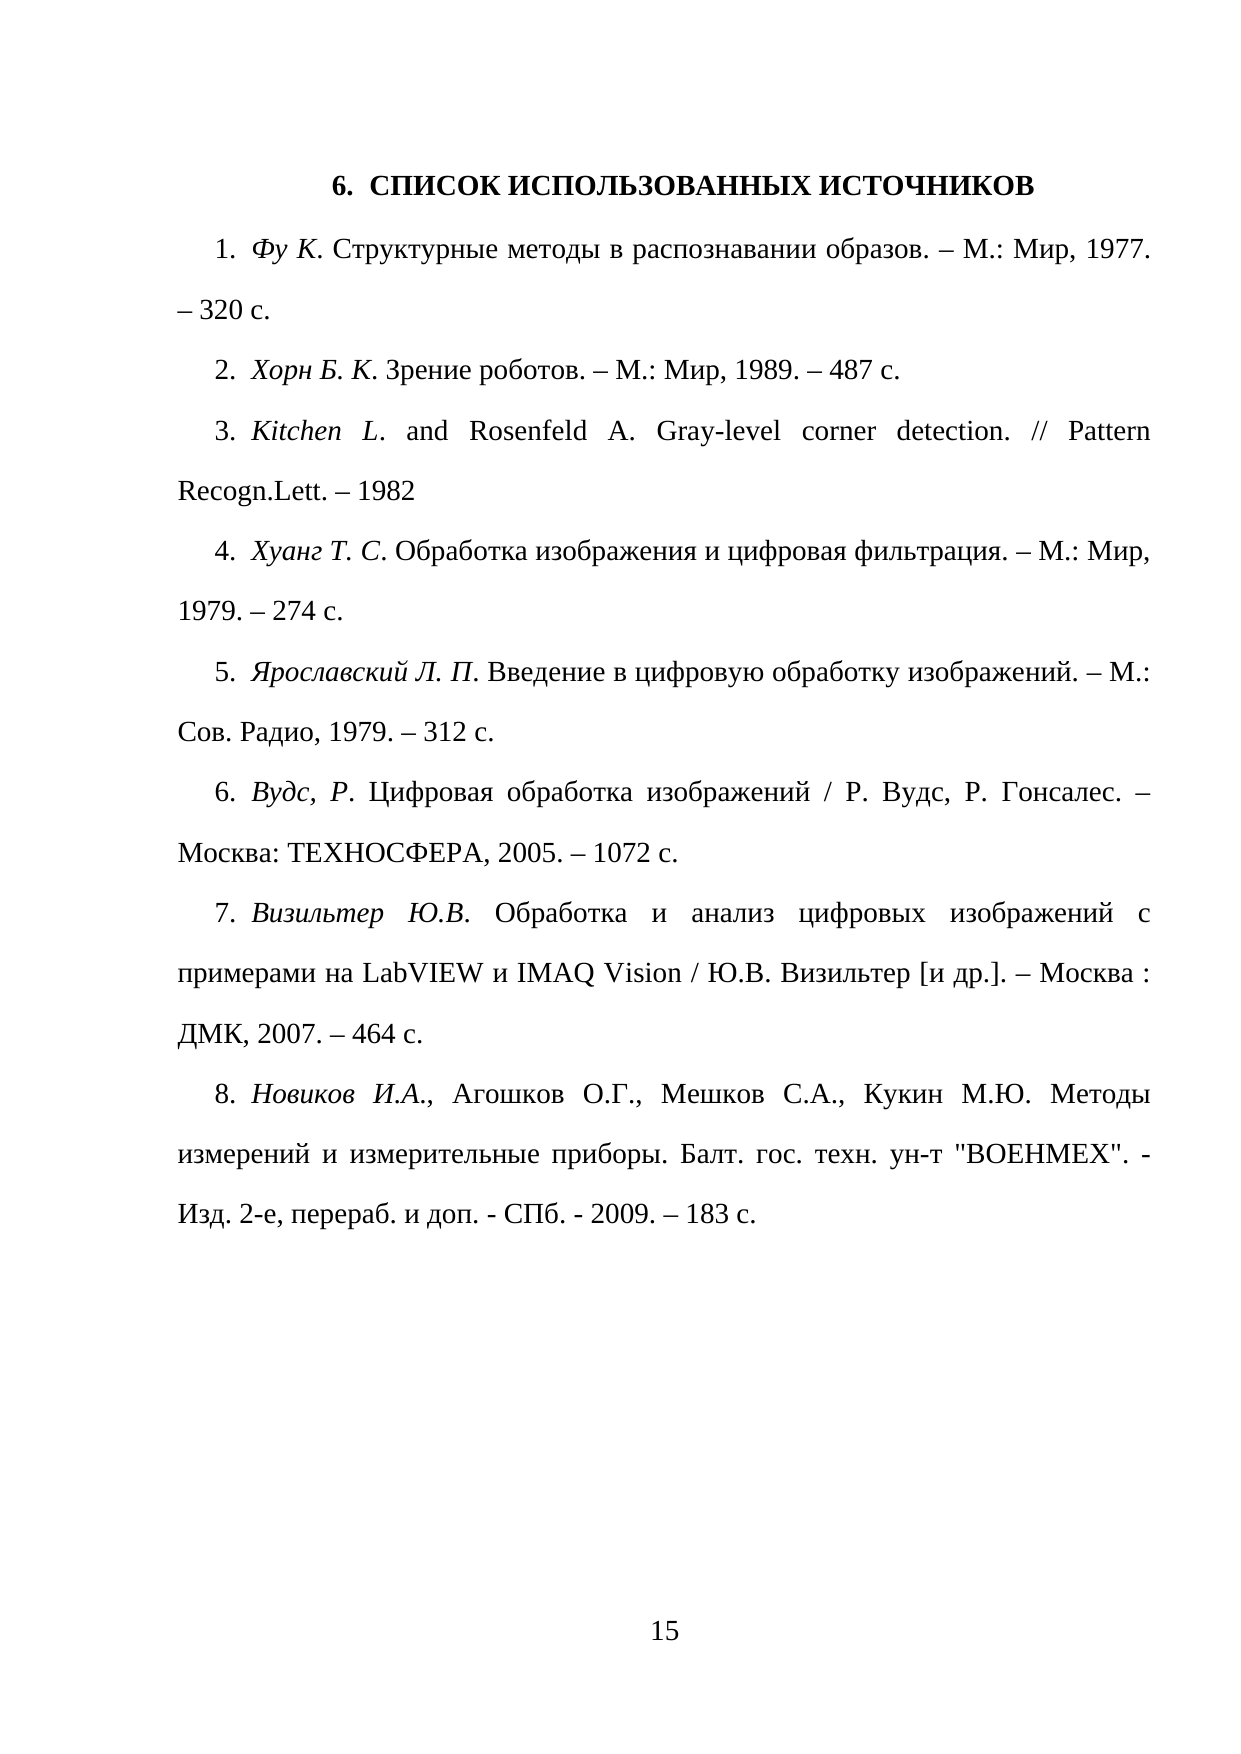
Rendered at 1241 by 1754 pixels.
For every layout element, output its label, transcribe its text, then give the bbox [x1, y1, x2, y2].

subtitle СПИСОК ИСПОЛЬЗОВАННЫХ ИСТОЧНИКОВ [215, 168, 1152, 202]
list Фу К. Структурные методы в распознавании образов. – М.: Мир, 1977. – 320 c. [177, 232, 1152, 326]
list Хуанг Т. С. Обработка изображения и цифровая фильтрация. – М.: Мир, 1979. – 274 c. [177, 533, 1152, 627]
list Kitchen L. and Rosenfeld A. Gray-level corner detection. // Pattern Recogn.Lett. – 1982 [177, 413, 1152, 506]
list Хорн Б. К. Зрение роботов. – М.: Мир, 1989. – 487 c. [177, 352, 1152, 386]
list Ярославский Л. П. Введение в цифровую обработку изображений. – М.: Сов. Радио, 1979. – 312 c. [177, 654, 1152, 748]
list Визильтер Ю.В. Обработка и анализ цифровых изображений с примерами на LabVIEW и IMAQ Vision / Ю.В. Визильтер [и др.]. – Москва : ДМК, 2007. – 464 с. [177, 895, 1152, 1049]
list Новиков И.А., Агошков О.Г., Мешков С.А., Кукин М.Ю. Методы измерений и измерительные приборы. Балт. гос. техн. ун-т "ВОЕНМЕХ". - Изд. 2-е, перераб. и доп. - СПб. - 2009. – 183 с. [177, 1076, 1152, 1230]
list Вудс, Р. Цифровая обработка изображений / Р. Вудс, Р. Гонсалес. – Москва: ТЕХНОСФЕРА, 2005. – 1072 с. [177, 774, 1152, 868]
